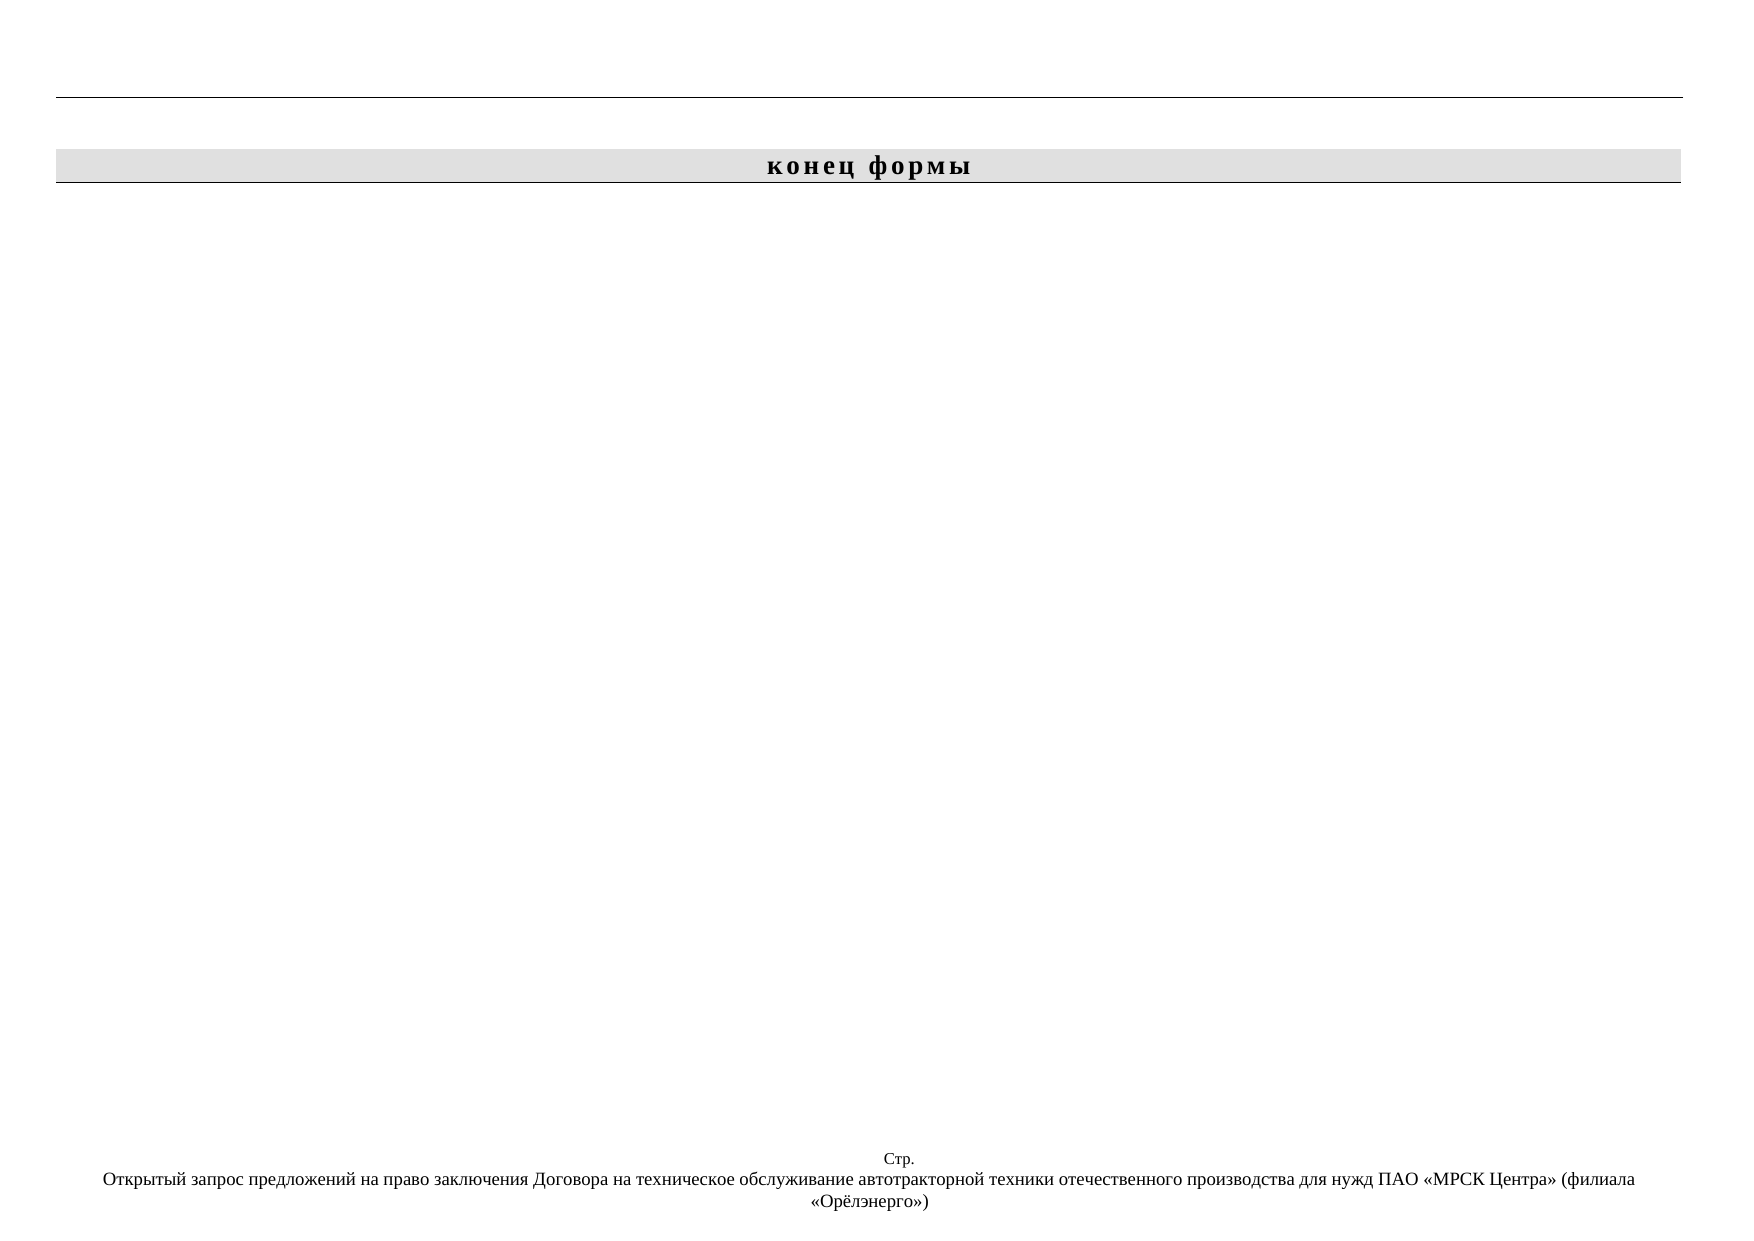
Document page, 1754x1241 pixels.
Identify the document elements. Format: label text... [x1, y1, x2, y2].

text конец формы [56, 149, 1681, 182]
